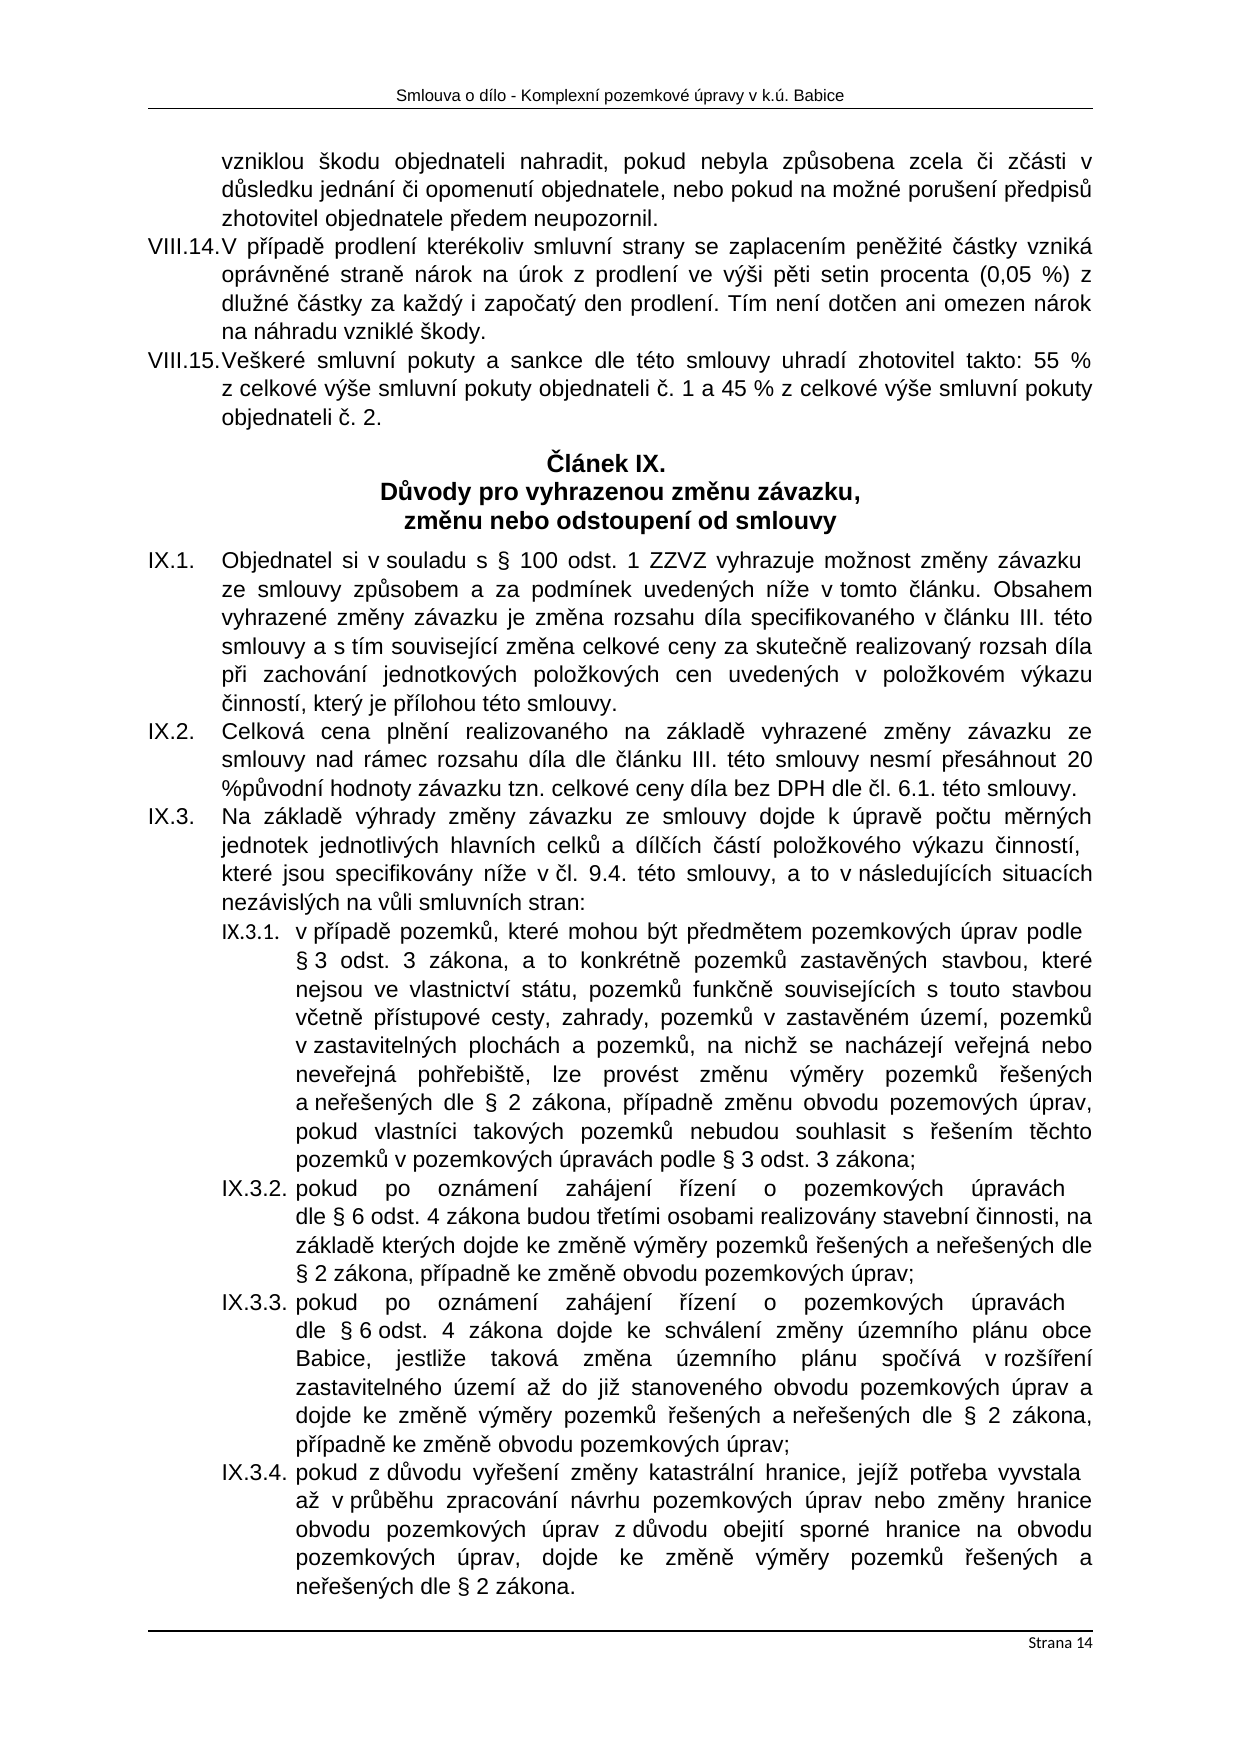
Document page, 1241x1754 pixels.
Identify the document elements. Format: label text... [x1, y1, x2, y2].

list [148, 148, 1093, 231]
list Veškeré smluvní pokuty a sankce dle této smlouvy uhradí zhotovitel takto: 55 % z celkové výše smluvní pokuty objednateli č. 1 a 45 % z celkové výše smluvní pokuty objednateli č. 2. [148, 347, 1093, 430]
list pokud z důvodu vyřešení změny katastrální hranice, jejíž potřeba vyvstala až v průběhu zpracování návrhu pozemkových úprav nebo změny hranice obvodu pozemkových úprav z důvodu obejití sporné hranice na obvodu pozemkových úprav, dojde ke změně výměry pozemků řešených a neřešených dle § 2 zákona. [221, 1459, 1093, 1599]
text změnu nebo odstoupení od smlouvy [148, 506, 1093, 535]
list pokud po oznámení zahájení řízení o pozemkových úpravách dle § 6 odst. 4 zákona budou třetími osobami realizovány stavební činnosti, na základě kterých dojde ke změně výměry pozemků řešených a neřešených dle § 2 zákona, případně ke změně obvodu pozemkových úprav; [221, 1175, 1093, 1286]
list Objednatel si v souladu s § 100 odst. 1 ZZVZ vyhrazuje možnost změny závazku ze smlouvy způsobem a za podmínek uvedených níže v tomto článku. Obsahem vyhrazené změny závazku je změna rozsahu díla specifikovaného v článku III. této smlouvy a s tím související změna celkové ceny za skutečně realizovaný rozsah díla při zachování jednotkových položkových cen uvedených v položkovém výkazu činností, který je přílohou této smlouvy. [148, 547, 1093, 716]
list pokud po oznámení zahájení řízení o pozemkových úpravách dle § 6 odst. 4 zákona dojde ke schválení změny územního plánu obce Babice, jestliže taková změna územního plánu spočívá v rozšíření zastavitelného území až do již stanoveného obvodu pozemkových úprav a dojde ke změně výměry pozemků řešených a neřešených dle § 2 zákona, případně ke změně obvodu pozemkových úprav; [221, 1288, 1093, 1457]
subtitle Důvody pro vyhrazenou změnu závazku, [148, 449, 1093, 506]
list v případě pozemků, které mohou být předmětem pozemkových úprav podle § 3 odst. 3 zákona, a to konkrétně pozemků zastavěných stavbou, které nejsou ve vlastnictví státu, pozemků funkčně souvisejících s touto stavbou včetně přístupové cesty, zahrady, pozemků v zastavěném území, pozemků v zastavitelných plochách a pozemků, na nichž se nacházejí veřejná nebo neveřejná pohřebiště, lze provést změnu výměry pozemků řešených a neřešených dle § 2 zákona, případně změnu obvodu pozemových úprav, pokud vlastníci takových pozemků nebudou souhlasit s řešením těchto pozemků v pozemkových úpravách podle § 3 odst. 3 zákona; [221, 917, 1093, 1173]
list V případě prodlení kterékoliv smluvní strany se zaplacením peněžité částky vzniká oprávněné straně nárok na úrok z prodlení ve výši pěti setin procenta (0,05 %) z dlužné částky za každý i započatý den prodlení. Tím není dotčen ani omezen nárok na náhradu vzniklé škody. [148, 233, 1093, 344]
list Celková cena plnění realizovaného na základě vyhrazené změny závazku ze smlouvy nad rámec rozsahu díla dle článku III. této smlouvy nesmí přesáhnout 20 %původní hodnoty závazku tzn. celkové ceny díla bez DPH dle čl. 6.1. této smlouvy. [148, 718, 1093, 801]
list Na základě výhrady změny závazku ze smlouvy dojde k úpravě počtu měrných jednotek jednotlivých hlavních celků a dílčích částí položkového výkazu činností, které jsou specifikovány níže v čl. 9.4. této smlouvy, a to v následujících situacích nezávislých na vůli smluvních stran: [148, 803, 1093, 915]
